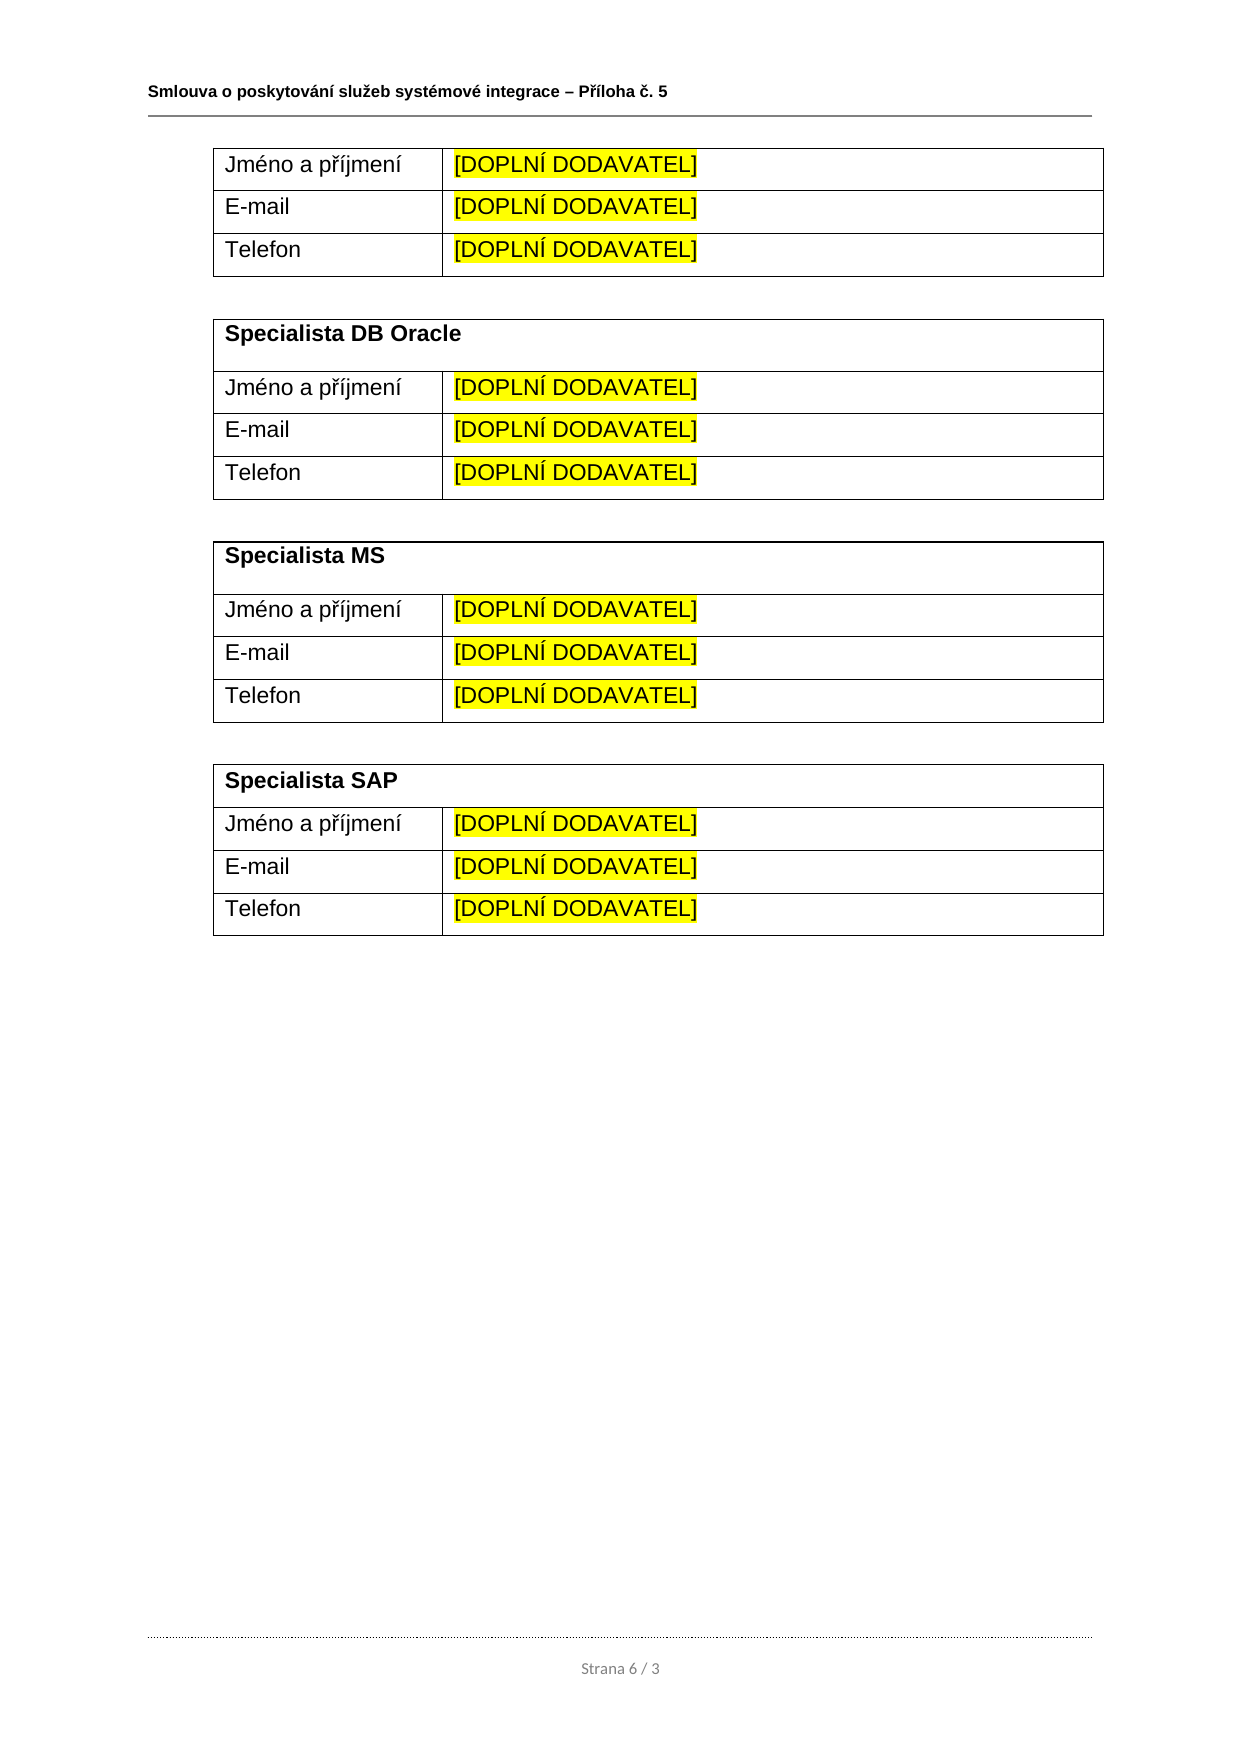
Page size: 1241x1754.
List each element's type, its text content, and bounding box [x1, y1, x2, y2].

table_cell Telefon [214, 234, 442, 276]
table_cell [DOPLNÍ DODAVATEL] [443, 457, 1103, 499]
table_cell E-mail [214, 191, 442, 233]
table_header Specialista DB Oracle [214, 320, 1103, 371]
table_cell Jméno a příjmení [214, 595, 442, 636]
table_cell [DOPLNÍ DODAVATEL] [443, 595, 1103, 636]
table_header Specialista SAP [214, 765, 1103, 807]
table_cell Telefon [214, 894, 442, 935]
table_cell E-mail [214, 851, 442, 892]
table_cell [DOPLNÍ DODAVATEL] [443, 191, 1103, 233]
table_cell [DOPLNÍ DODAVATEL] [443, 414, 1103, 456]
table_cell Telefon [214, 680, 442, 722]
table_cell Jméno a příjmení [214, 372, 442, 413]
table_cell E-mail [214, 414, 442, 456]
table_cell [DOPLNÍ DODAVATEL] [443, 372, 1103, 413]
table_cell Telefon [214, 457, 442, 499]
table_cell [DOPLNÍ DODAVATEL] [443, 894, 1103, 935]
table_cell E-mail [214, 637, 442, 679]
table_cell [DOPLNÍ DODAVATEL] [443, 637, 1103, 679]
table_header Specialista MS [214, 543, 1103, 593]
table_cell [DOPLNÍ DODAVATEL] [443, 149, 1103, 190]
table_cell [DOPLNÍ DODAVATEL] [443, 808, 1103, 850]
table_cell Jméno a příjmení [214, 808, 442, 850]
table_cell [DOPLNÍ DODAVATEL] [443, 680, 1103, 722]
table_cell [DOPLNÍ DODAVATEL] [443, 851, 1103, 892]
table_cell Jméno a příjmení [214, 149, 442, 190]
table_cell [DOPLNÍ DODAVATEL] [443, 234, 1103, 276]
